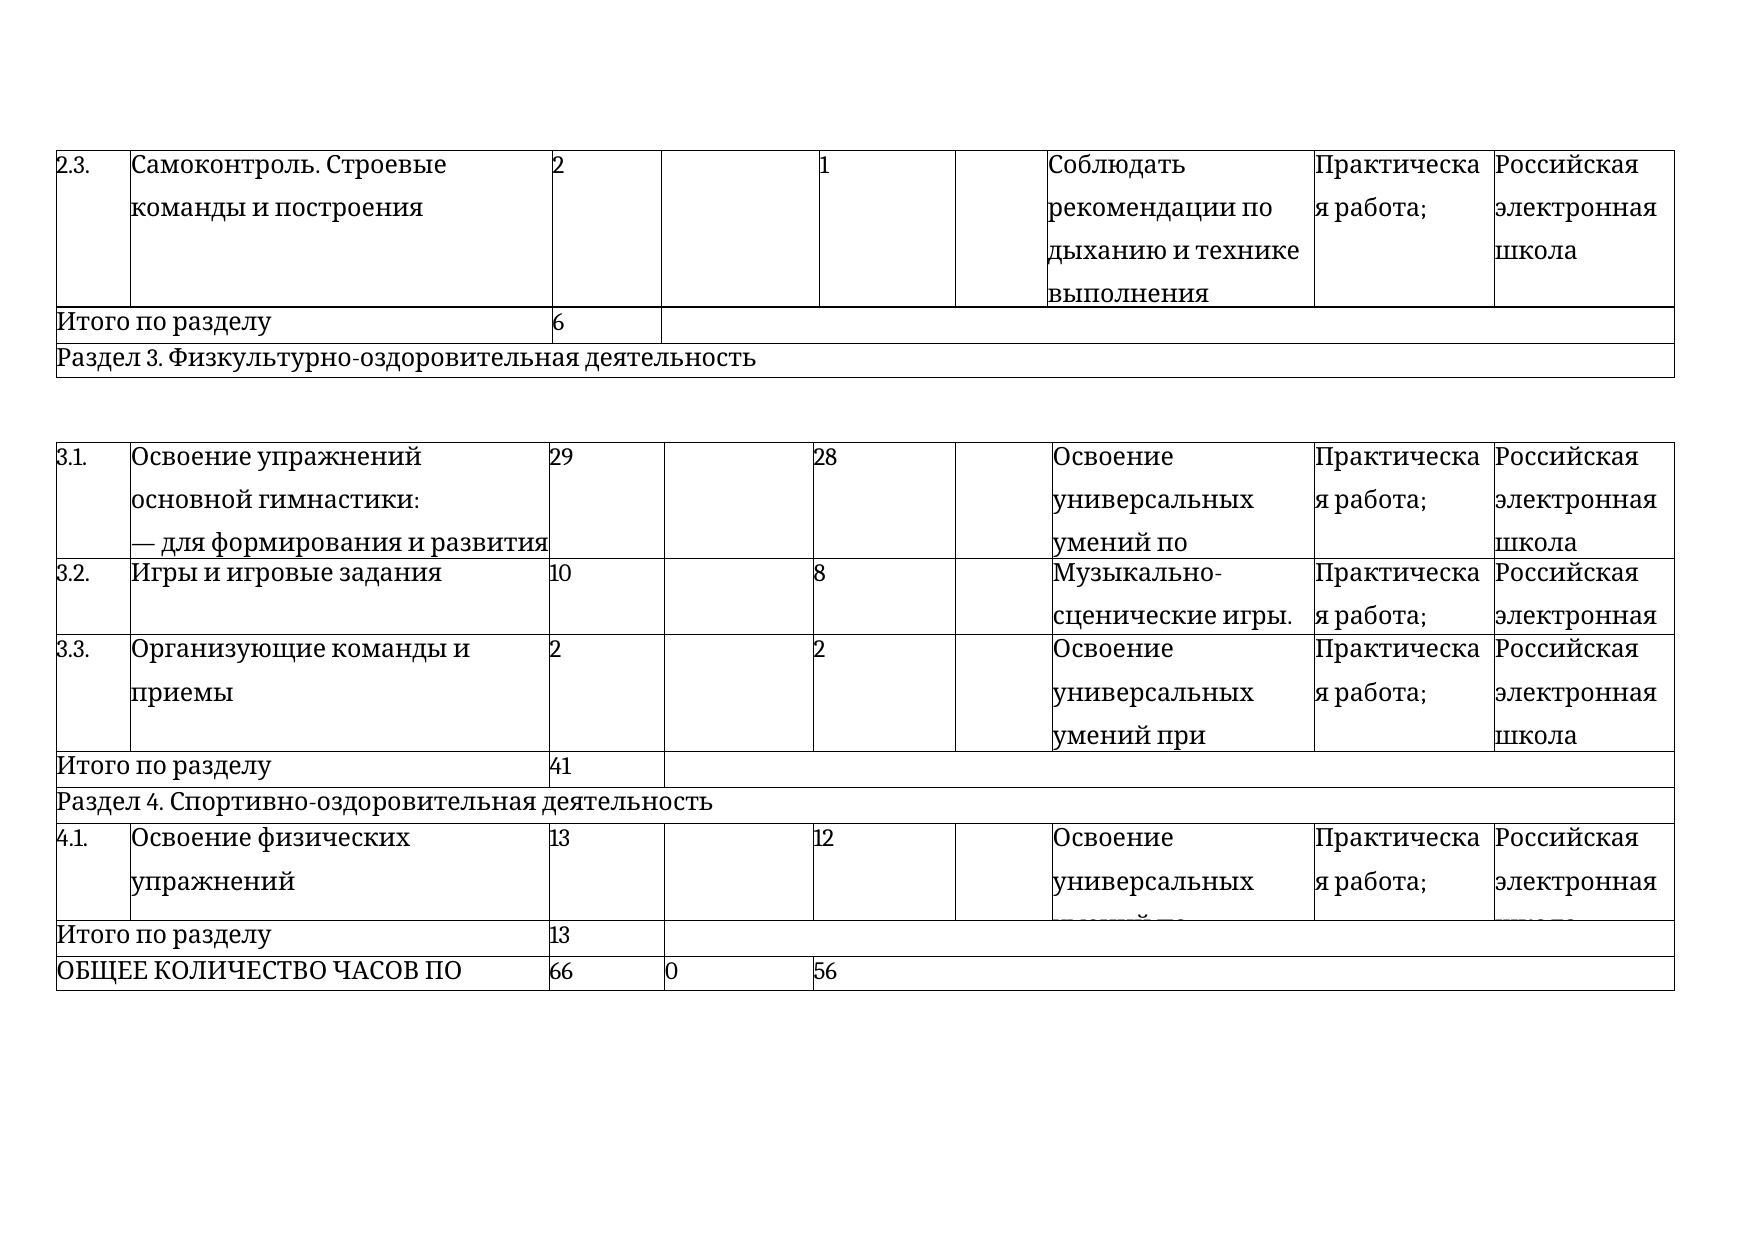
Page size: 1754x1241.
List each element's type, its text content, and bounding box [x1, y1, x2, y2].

table_cell Музыкально-сценические игры. Игровые задания. Спортивные эстафеты с мячом, со скакалкой; [1053, 559, 1314, 634]
table_cell ОБЩЕЕ КОЛИЧЕСТВО ЧАСОВ ПО ПРОГРАММЕ [57, 957, 549, 990]
table_cell Практическая работа; [1315, 824, 1494, 919]
table_cell 13 [550, 824, 664, 919]
table_cell 56 [814, 957, 1674, 990]
table_cell Раздел 4. Спортивно-оздоровительная деятельность [57, 788, 1674, 823]
table_cell [662, 151, 819, 306]
table_cell Игры и игровые задания [131, 559, 549, 634]
table_header Освоение упражнений основной гимнастики: — для формирования и развития опорно-двигательного аппарата;— для развития координации, моторики и жизненно важных навыков и умений. Контроль величины нагрузки и дыхания [131, 443, 549, 558]
table_cell Практическая работа; [1315, 635, 1494, 751]
table_cell 0 [665, 957, 813, 990]
table_cell [665, 635, 813, 751]
table_cell Российская электронная школа [1495, 824, 1674, 919]
table_cell [956, 635, 1052, 751]
table_cell Итого по разделу [57, 752, 549, 787]
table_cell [1495, 151, 1674, 306]
table_cell [956, 559, 1052, 634]
table_cell 2.3. [57, 151, 130, 306]
table_cell 1 [820, 151, 955, 306]
table_cell 3.2. [57, 559, 130, 634]
table_cell 12 [814, 824, 955, 919]
table_cell 6 [553, 308, 661, 343]
table_cell Самоконтроль. Строевые команды и построения [131, 151, 552, 306]
table_cell Итого по разделу [57, 921, 549, 956]
table_cell 2 [553, 151, 661, 306]
table_cell Освоение универсальных умений при выполнении организующих команд: «Становись!», «Равняйсь!»,«Смирно!», «Вольно!»,«Отставить!», «Разойдись», «По порядку рассчитайсь!», «На первый—второй рассчитайсь!», «На первый—третий рассчитайсь!»; [1053, 635, 1314, 751]
table_cell [665, 921, 1674, 956]
table_cell Российская электронная школа [1495, 559, 1674, 634]
table_cell Российская электронная школа [1495, 635, 1674, 751]
table_cell Соблюдать рекомендации по дыханию и технике выполнения физических упражнений; Различать и самостоятельно организовывать построения по строевым командам: «Становись!», «Равняйсь!»,«Смирно!», «Вольно!», «Отставить!», «Разойдись», «По-порядку рассчитайсь!», «На первый—второй рассчитайсь!», «На первый—третий рассчитайсь!»; [1048, 151, 1314, 306]
table_header 28 [814, 443, 955, 558]
table_cell 2 [814, 635, 955, 751]
table_header Освоение универсальных умений по самостоятельному выполнению упражнений для формирования и развития опорно-двигательного аппарата; [1053, 443, 1314, 558]
table_cell [956, 151, 1047, 306]
table_cell Итого по разделу [57, 308, 552, 343]
table_header [665, 443, 813, 558]
table_cell Организующие команды и приемы [131, 635, 549, 751]
table_cell [956, 824, 1052, 919]
table_cell 41 [550, 752, 664, 787]
table_cell [665, 752, 1674, 787]
table_cell 10 [550, 559, 664, 634]
table_cell 13 [550, 921, 664, 956]
table_cell Практическая работа; [1315, 559, 1494, 634]
table_cell [665, 559, 813, 634]
table_header Российская электронная школа [1495, 443, 1674, 558]
table_cell Раздел 3. Физкультурно-оздоровительная деятельность [57, 344, 1674, 377]
table_cell Освоение физических упражнений [131, 824, 549, 919]
table_cell [662, 308, 1674, 343]
table_header 3.1. [57, 443, 130, 558]
table_cell [665, 824, 813, 919]
table_cell 4.1. [57, 824, 130, 919]
table_cell 8 [814, 559, 955, 634]
table_cell 3.3. [57, 635, 130, 751]
table_header 29 [550, 443, 664, 558]
table_cell Освоение универсальных умений по самостоятельному выполнению гимнастических упражнений для растяжки задней поверхности мышц бедра и формирования выворотности стоп; [1053, 824, 1314, 919]
table_header [956, 443, 1052, 558]
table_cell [1315, 151, 1494, 306]
table_cell 66 [550, 957, 664, 990]
table_cell 2 [550, 635, 664, 751]
table_header Практическая работа; [1315, 443, 1494, 558]
